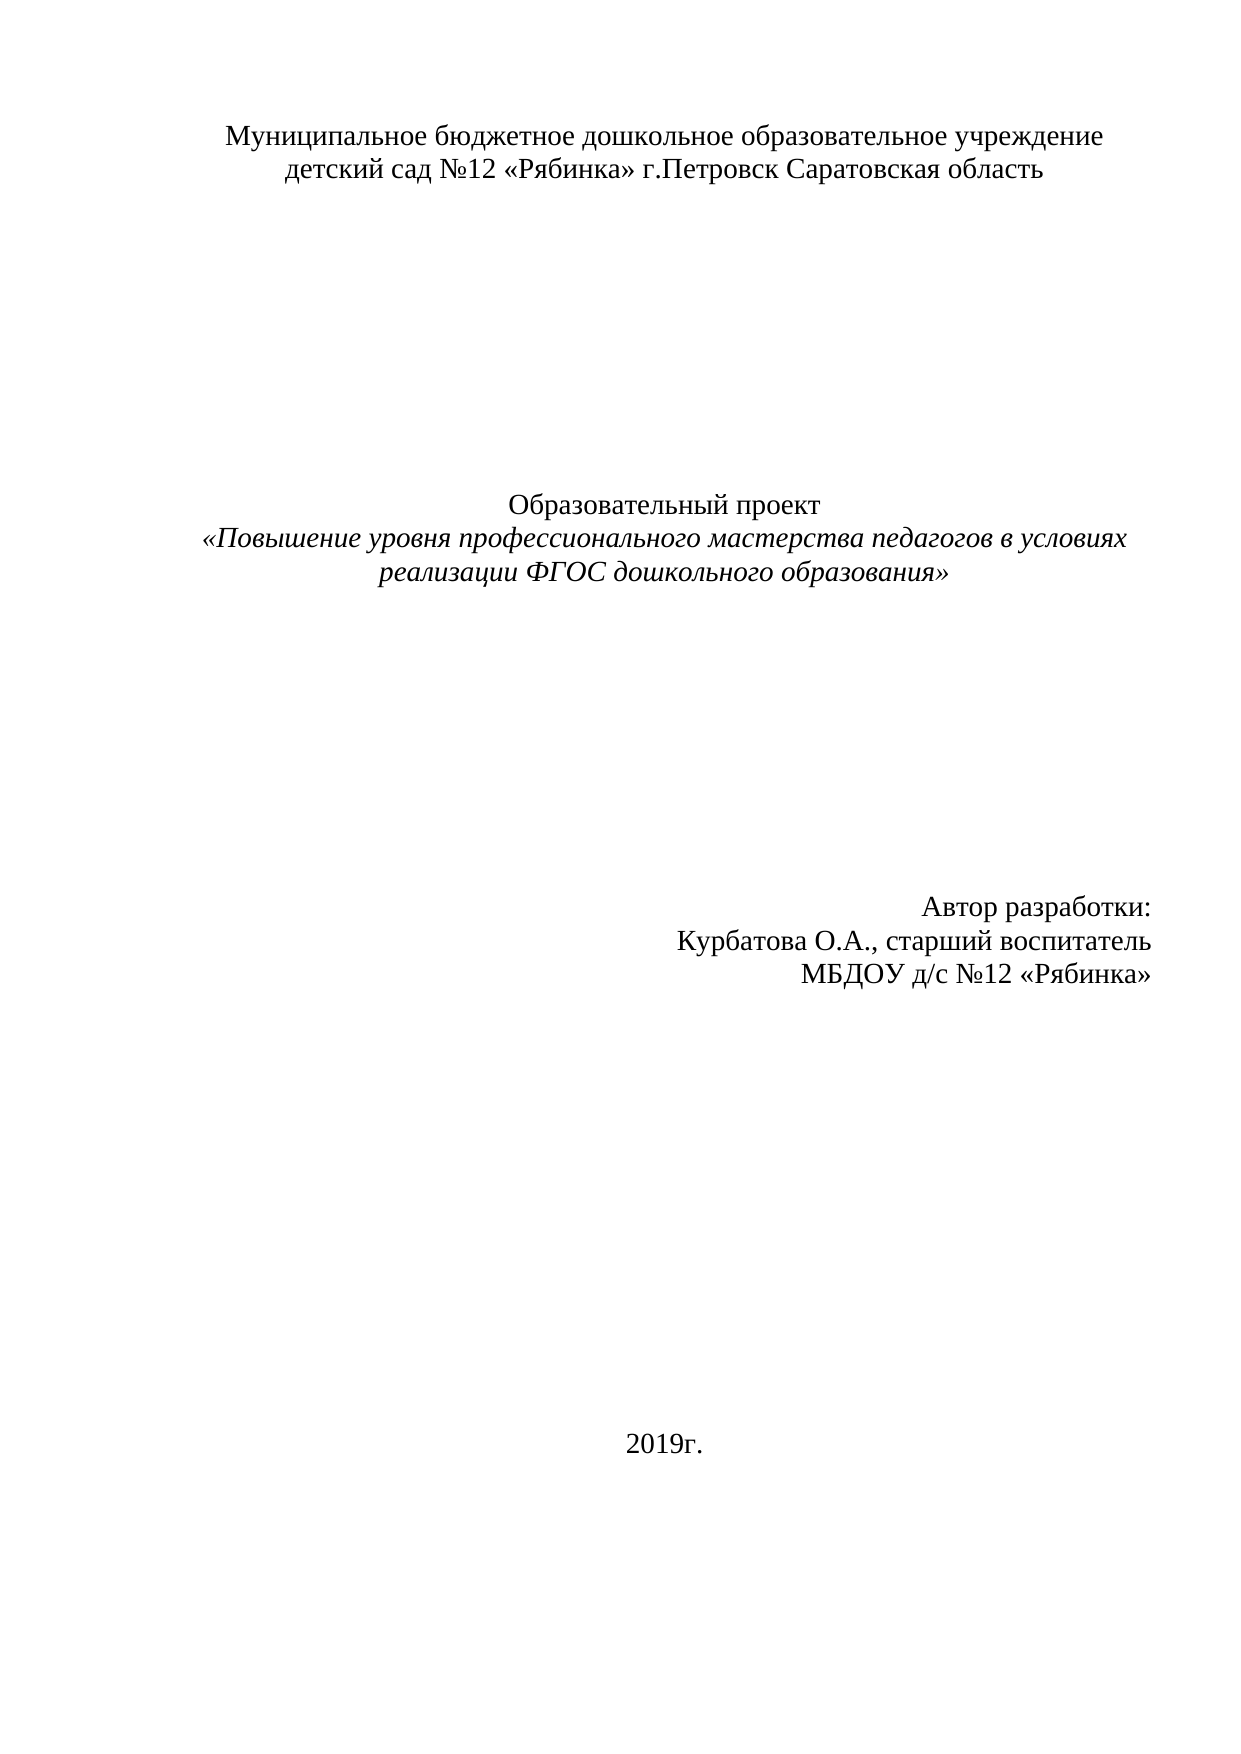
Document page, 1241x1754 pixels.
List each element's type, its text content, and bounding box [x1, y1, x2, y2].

text Образовательный проект [177, 487, 1152, 521]
text «Повышение уровня профессионального мастерства педагогов в условиях реализации ФГОС дошкольного образования» [177, 521, 1152, 588]
text МБДОУ д/с №12 «Рябинка» [177, 957, 1152, 990]
text Автор разработки: [177, 889, 1152, 923]
text Муниципальное бюджетное дошкольное образовательное учреждение [177, 118, 1152, 152]
text Курбатова О.А., старший воспитатель [177, 923, 1152, 957]
text 2019г. [177, 1426, 1152, 1460]
text детский сад №12 «Рябинка» г.Петровск Саратовская область [177, 152, 1152, 185]
